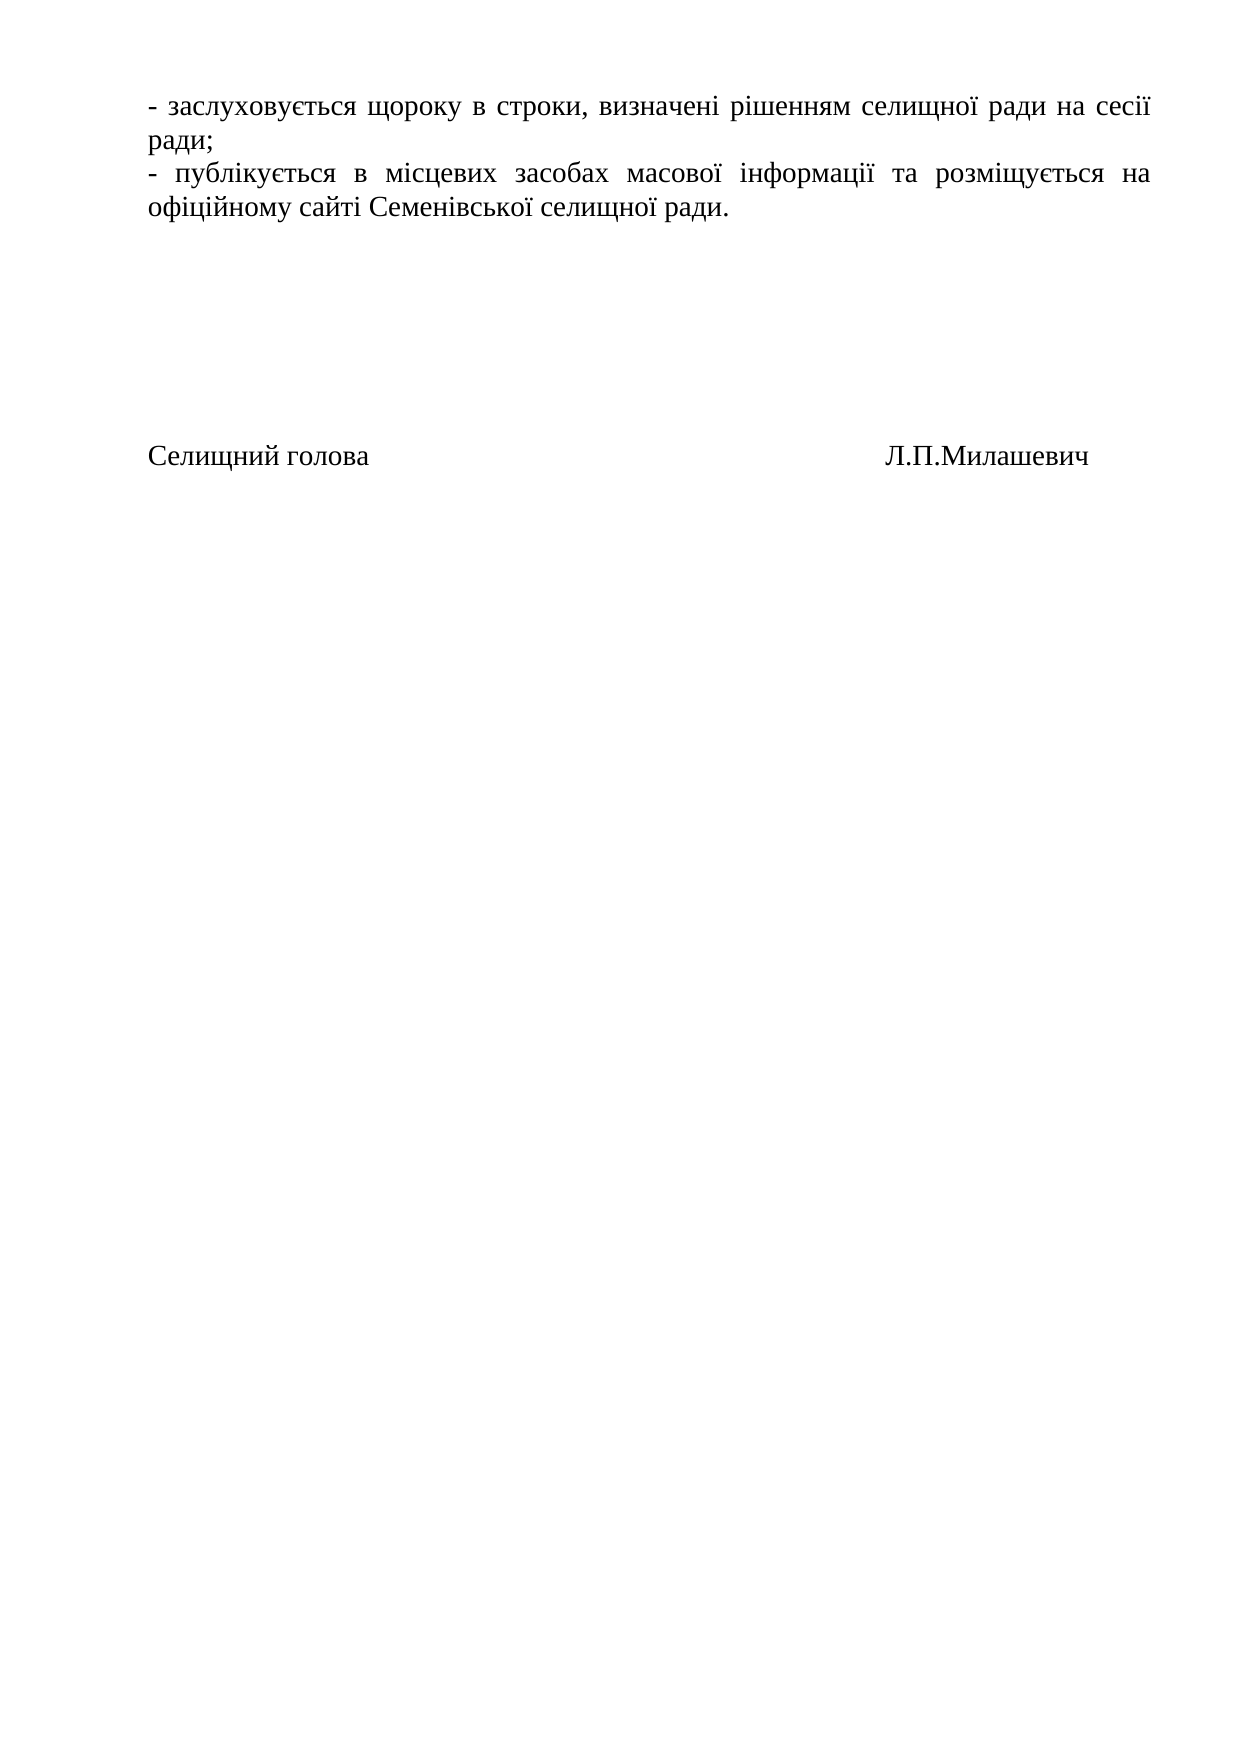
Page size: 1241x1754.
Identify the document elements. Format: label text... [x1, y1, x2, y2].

text - заслуховується щороку в строки, визначені рішенням селищної ради на сесії ради; [148, 88, 1152, 156]
text Селищний голова Л.П.Милашевич [148, 438, 1152, 471]
text - публікується в місцевих засобах масової інформації та розміщується на офіційному сайті Семенівської селищної ради. [148, 156, 1152, 223]
